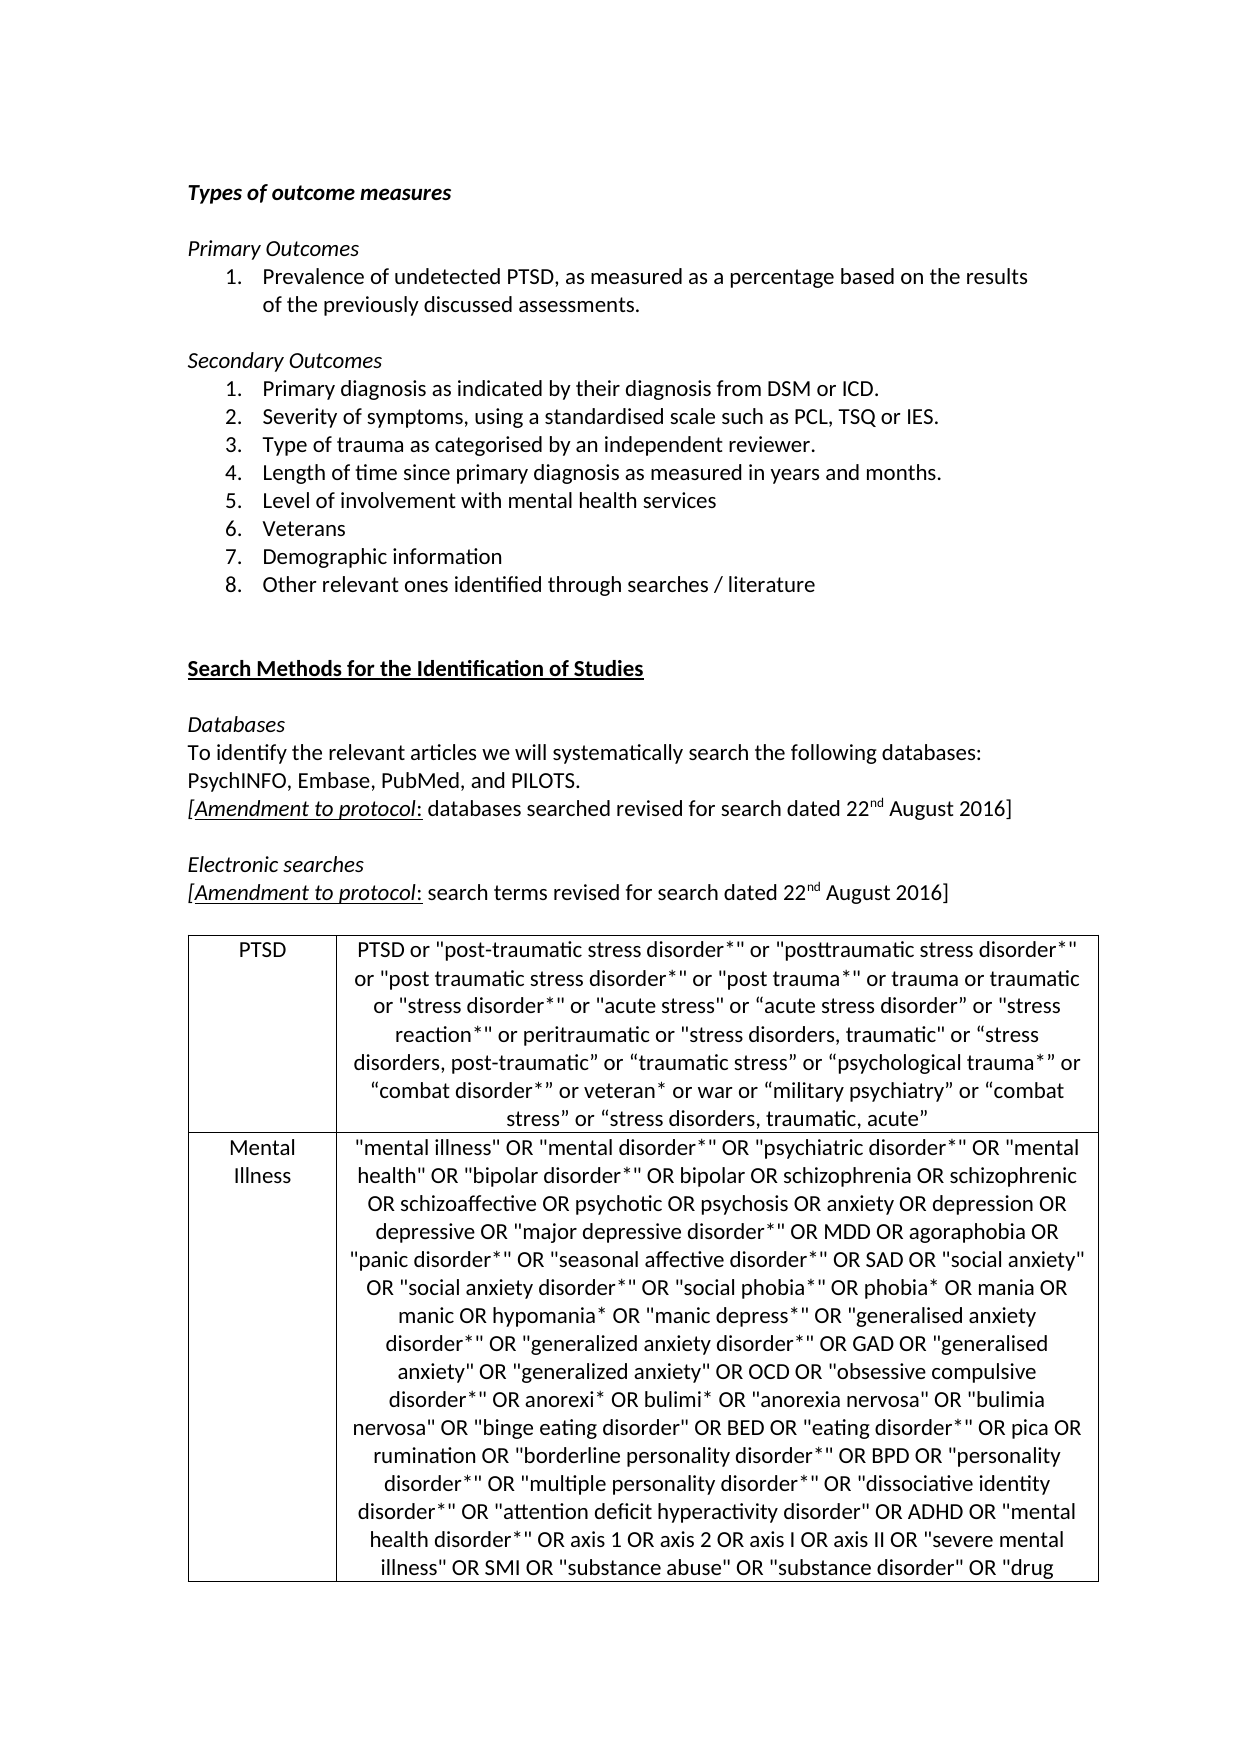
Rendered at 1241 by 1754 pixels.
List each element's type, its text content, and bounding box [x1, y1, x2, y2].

list Length of time since primary diagnosis as measured in years and months. [225, 458, 1053, 486]
table_cell Mental Illness [189, 1133, 336, 1581]
list Type of trauma as categorised by an independent reviewer. [225, 430, 1053, 458]
list Demographic information [225, 542, 1053, 570]
table_header PTSD or "post-traumatic stress disorder*" or "posttraumatic stress disorder*" or "post traumatic stress disorder*" or "post trauma*" or trauma or traumatic or "stress disorder*" or "acute stress" or “acute stress disorder” or "stress reaction*" or peritraumatic or "stress disorders, traumatic" or “stress disorders, post-traumatic” or “traumatic stress” or “psychological trauma*” or “combat disorder*” or veteran* or war or “military psychiatry” or “combat stress” or “stress disorders, traumatic, acute” [929, 936, 1098, 1132]
list Prevalence of undetected PTSD, as measured as a percentage based on the results of the previously discussed assessments. [225, 262, 1053, 318]
text Databases [187, 710, 1053, 738]
text Secondary Outcomes [187, 346, 1053, 374]
table_header PTSD [189, 936, 336, 1132]
list Other relevant ones identified through searches / literature [225, 570, 1053, 598]
text [Amendment to protocol: search terms revised for search dated 22nd August 2016] [187, 878, 1053, 907]
text Search Methods for the Identification of Studies [187, 654, 1053, 682]
list Veterans [225, 514, 1053, 542]
text To identify the relevant articles we will systematically search the following databases: PsychINFO, Embase, PubMed, and PILOTS. [187, 738, 1053, 794]
text Primary Outcomes [187, 234, 1053, 262]
list Level of involvement with mental health services [225, 486, 1053, 514]
list Primary diagnosis as indicated by their diagnosis from DSM or ICD. [225, 374, 1053, 402]
text Electronic searches [187, 851, 1053, 878]
text Types of outcome measures [187, 178, 1053, 206]
list Severity of symptoms, using a standardised scale such as PCL, TSQ or IES. [225, 402, 1053, 430]
text [Amendment to protocol: databases searched revised for search dated 22nd August 2016] [187, 794, 1053, 822]
table_header PTSD or "post-traumatic stress disorder*" or "posttraumatic stress disorder*" or "post traumatic stress disorder*" or "post trauma*" or trauma or traumatic or "stress disorder*" or "acute stress" or “acute stress disorder” or "stress reaction*" or peritraumatic or "stress disorders, traumatic" or “stress disorders, post-traumatic” or “traumatic stress” or “psychological trauma*” or “combat disorder*” or veteran* or war or “military psychiatry” or “combat stress” or “stress disorders, traumatic, acute” [337, 936, 506, 1132]
